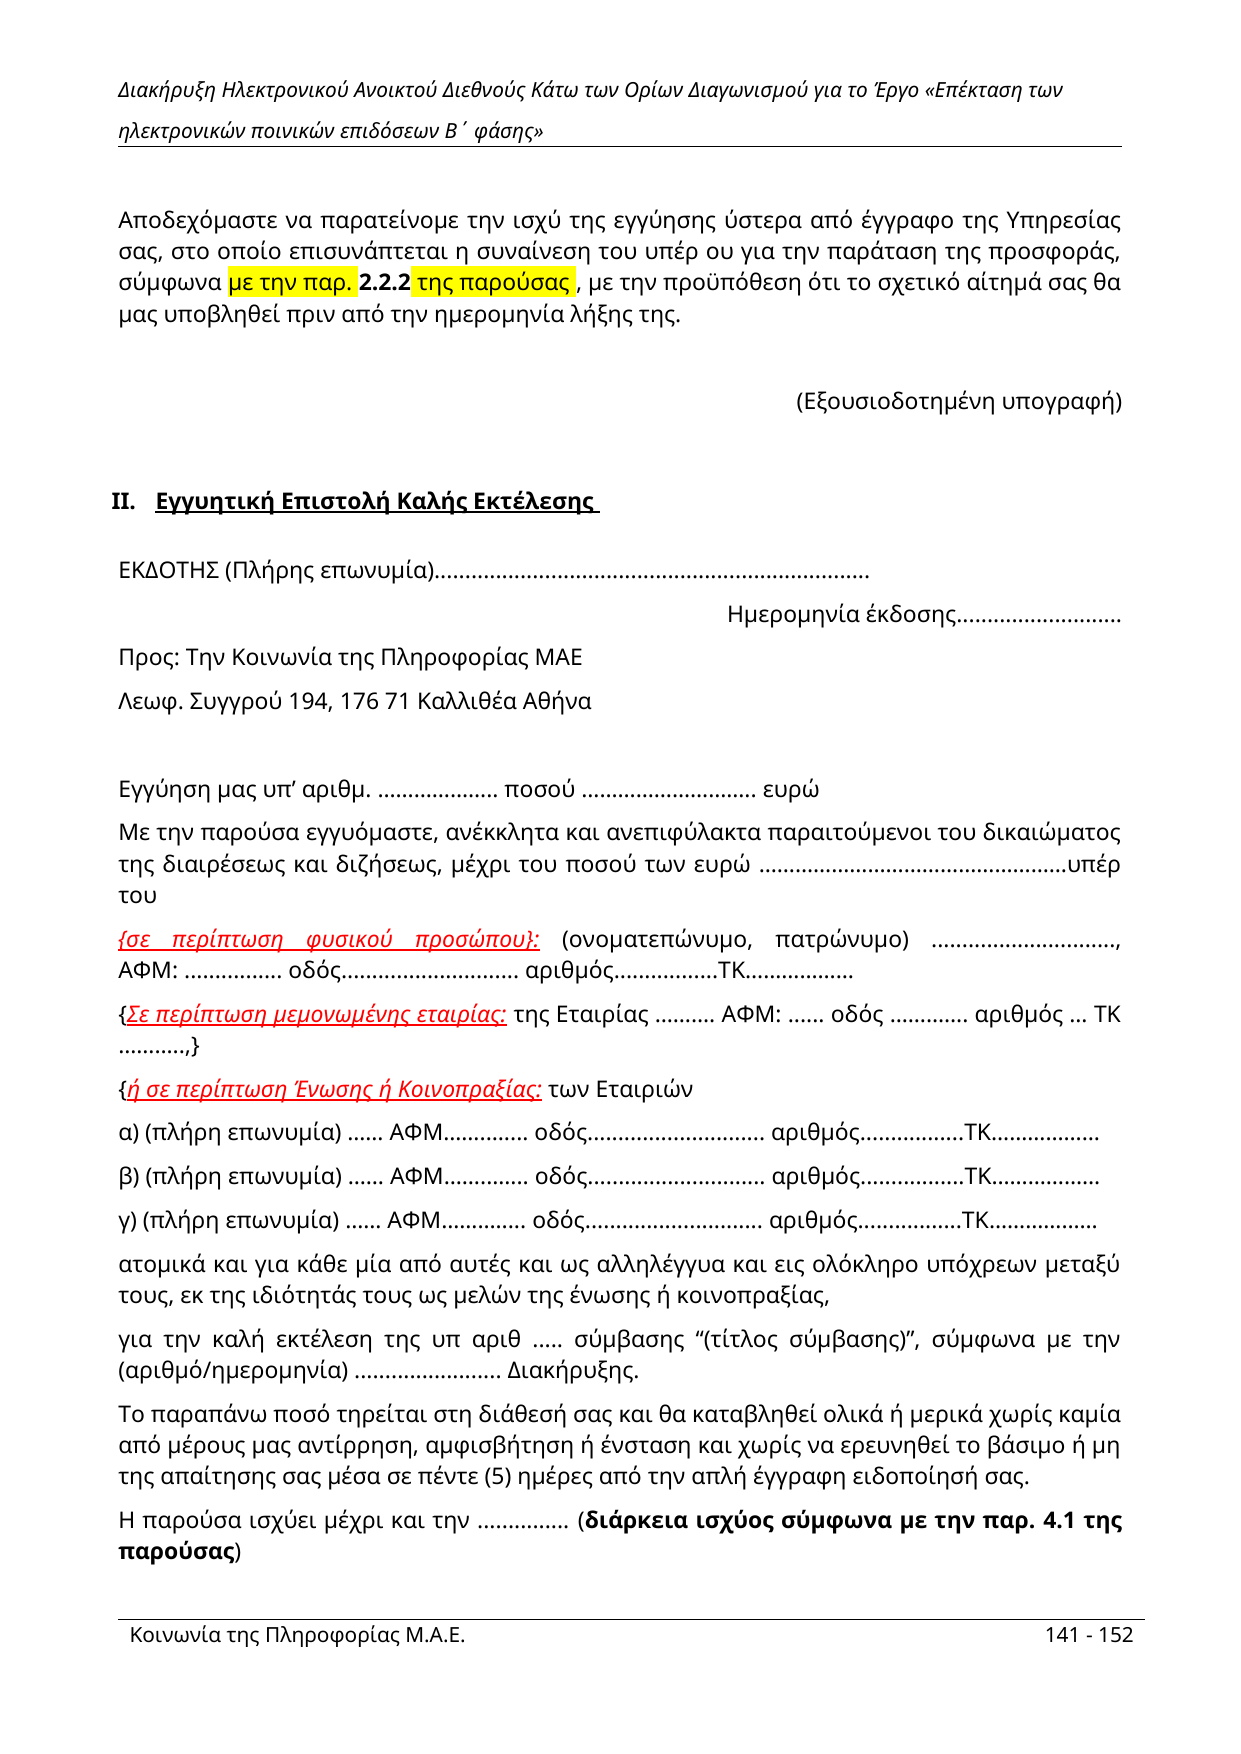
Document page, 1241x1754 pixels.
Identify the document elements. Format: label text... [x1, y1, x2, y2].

text {σε περίπτωση φυσικού προσώπου}: (ονοματεπώνυμο, πατρώνυμο) .............................., ΑΦΜ: ................ οδός............................. αριθμός.................ΤΚ……………… [118, 922, 1122, 985]
subtitle Εγγυητική Επιστολή Καλής Εκτέλεσης [136, 485, 1122, 516]
text Ημερομηνία έκδοσης........................... [118, 597, 1122, 629]
text Η παρούσα ισχύει μέχρι και την ............... (διάρκεια ισχύος σύμφωνα με την παρ. 4.1 της παρούσας) [118, 1504, 1122, 1566]
text α) (πλήρη επωνυμία) …… ΑΦΜ…….….... οδός............................. αριθμός.................ΤΚ……………… [118, 1116, 1122, 1147]
text Εγγύηση μας υπ’ αριθμ. ……………….. ποσού ………………….……. ευρώ [118, 772, 1122, 804]
text ατομικά και για κάθε μία από αυτές και ως αλληλέγγυα και εις ολόκληρο υπόχρεων μεταξύ τους, εκ της ιδιότητάς τους ως μελών της ένωσης ή κοινοπραξίας, [118, 1247, 1122, 1310]
text για την καλή εκτέλεση της υπ αριθ ..... σύμβασης “(τίτλος σύμβασης)”, σύμφωνα με την (αριθμό/ημερομηνία) ........................ Διακήρυξης. [118, 1322, 1122, 1385]
text ΕΚΔΟΤΗΣ (Πλήρης επωνυμία)....................................................................... [118, 554, 1122, 585]
text Με την παρούσα εγγυόμαστε, ανέκκλητα και ανεπιφύλακτα παραιτούμενοι του δικαιώματος της διαιρέσεως και διζήσεως, μέχρι του ποσού των ευρώ ……………………………………………υπέρ του [118, 816, 1122, 910]
text {ή σε περίπτωση Ένωσης ή Κοινοπραξίας: των Εταιριών [118, 1072, 1122, 1104]
text γ) (πλήρη επωνυμία) …… ΑΦΜ…….….... οδός............................. αριθμός.................ΤΚ……………… [118, 1204, 1122, 1235]
text Λεωφ. Συγγρού 194, 176 71 Καλλιθέα Αθήνα [118, 685, 1122, 716]
text Αποδεχόμαστε να παρατείνομε την ισχύ της εγγύησης ύστερα από έγγραφο της Υπηρεσίας σας, στο οποίο επισυνάπτεται η συναίνεση του υπέρ ου για την παράταση της προσφοράς, σύμφωνα με την παρ. 2.2.2 της παρούσας , με την προϋπόθεση ότι το σχετικό αίτημά σας θα μας υποβληθεί πριν από την ημερομηνία λήξης της. [118, 204, 1122, 329]
text {Σε περίπτωση μεμονωμένης εταιρίας: της Εταιρίας ………. ΑΦΜ: ...... οδός …………. αριθμός … ΤΚ ………..,} [118, 997, 1122, 1060]
text Το παραπάνω ποσό τηρείται στη διάθεσή σας και θα καταβληθεί ολικά ή μερικά χωρίς καμία από μέρους μας αντίρρηση, αμφισβήτηση ή ένσταση και χωρίς να ερευνηθεί το βάσιμο ή μη της απαίτησης σας μέσα σε πέντε (5) ημέρες από την απλή έγγραφη ειδοποίησή σας. [118, 1397, 1122, 1491]
text (Εξουσιοδοτημένη υπογραφή) [118, 385, 1122, 416]
text β) (πλήρη επωνυμία) …… ΑΦΜ…….….... οδός............................. αριθμός.................ΤΚ……………… [118, 1160, 1122, 1191]
text Προς: Την Κοινωνία της Πληροφορίας ΜΑΕ [118, 641, 1122, 672]
